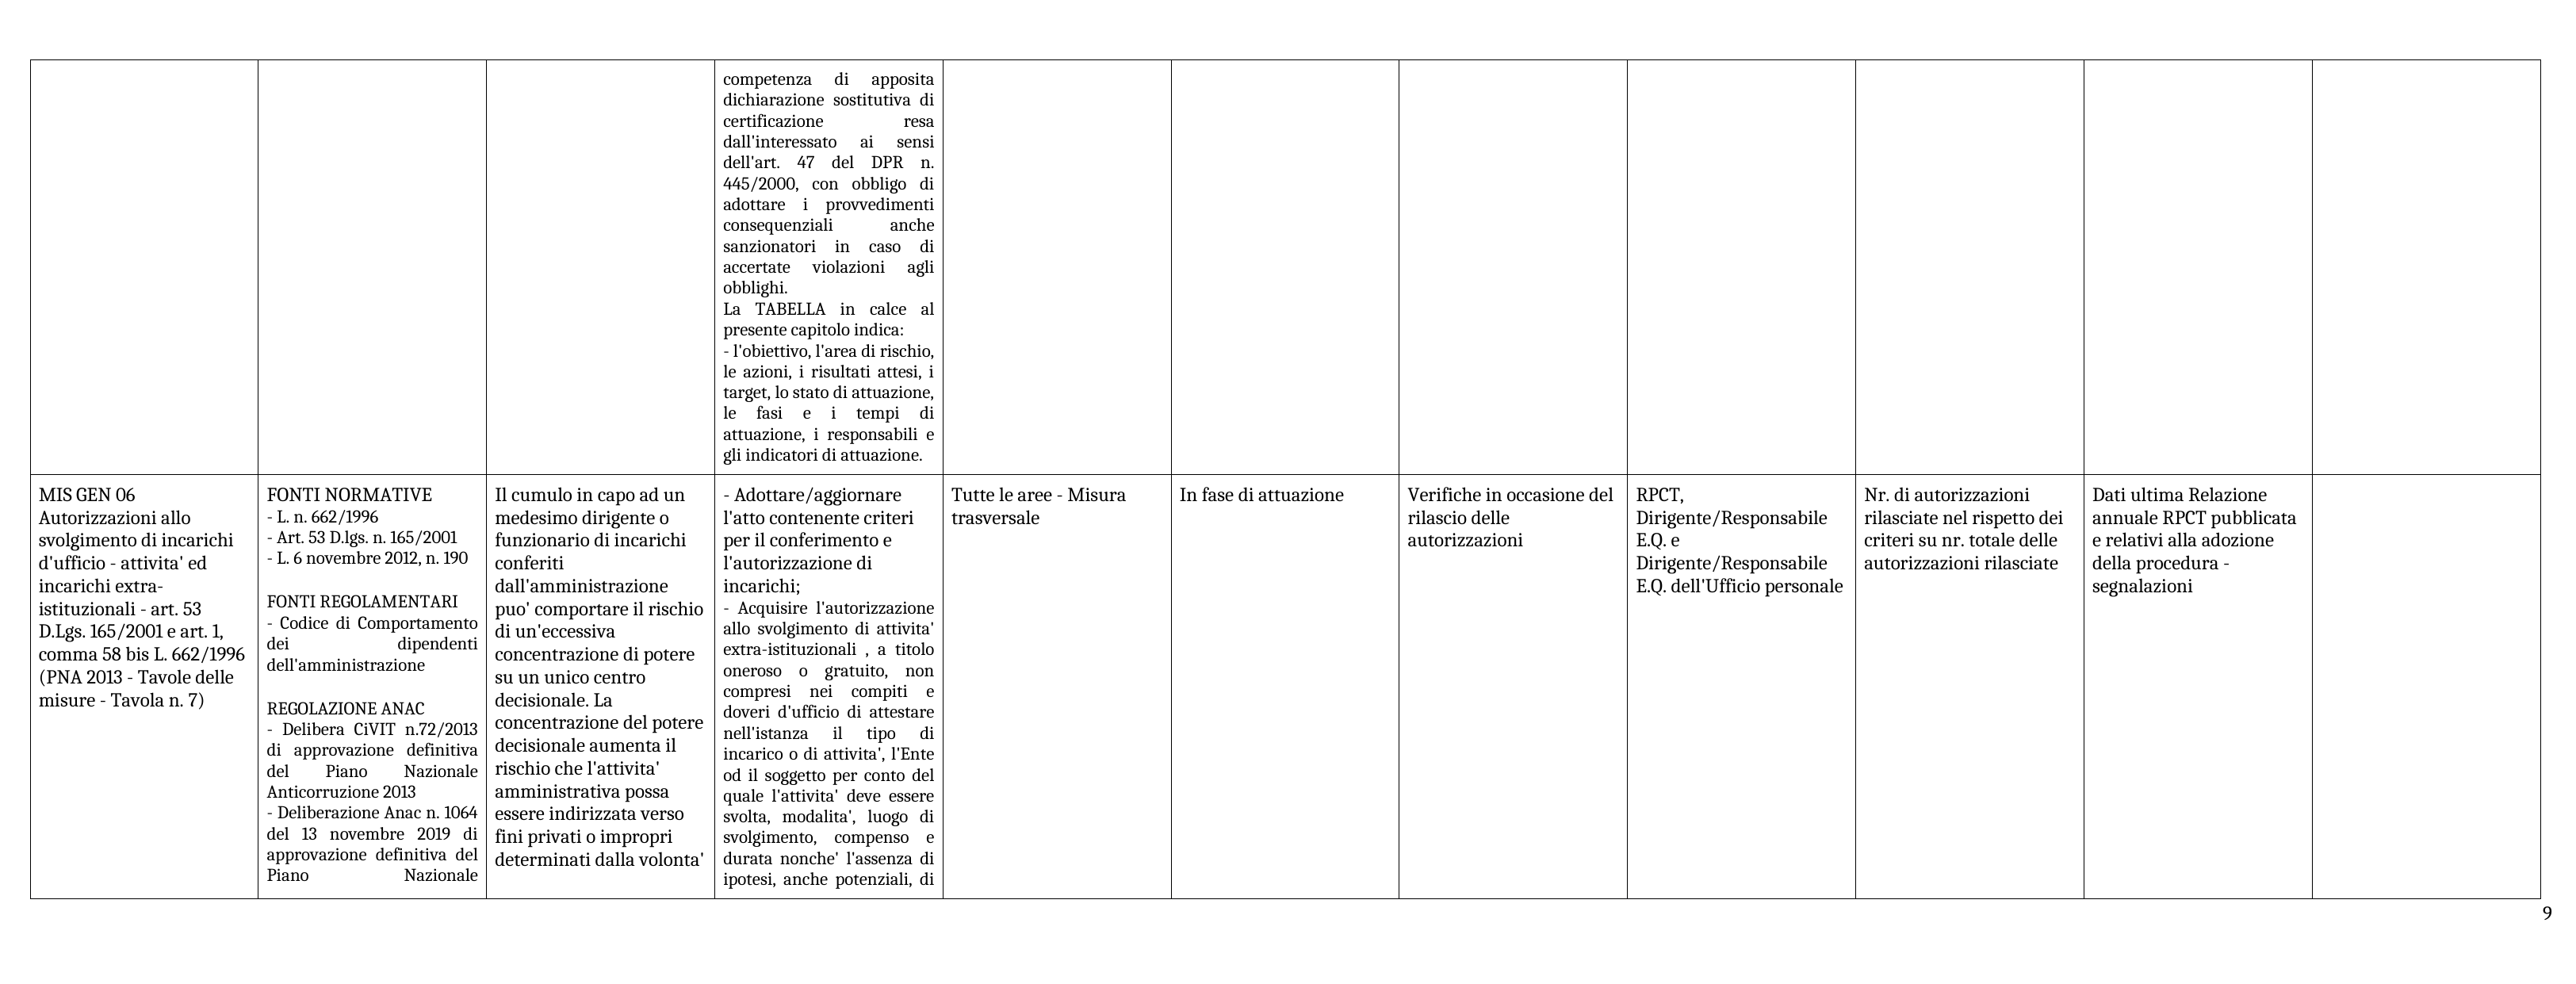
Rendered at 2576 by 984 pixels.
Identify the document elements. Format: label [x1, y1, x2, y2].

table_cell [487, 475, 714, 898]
table_cell [1399, 60, 1627, 474]
table_cell [715, 60, 943, 474]
table_cell [258, 60, 486, 474]
table_cell [31, 60, 258, 474]
table_cell [2084, 60, 2312, 474]
table_cell [944, 60, 1171, 474]
table_cell [944, 475, 1171, 898]
table_cell [2313, 475, 2540, 898]
table_cell [2313, 60, 2540, 474]
table_cell [2084, 475, 2312, 898]
table_cell [1856, 475, 2084, 898]
table_cell [258, 475, 486, 898]
table_cell [1628, 60, 1855, 474]
table_cell [715, 475, 943, 898]
table_cell [487, 60, 714, 474]
table_cell [1172, 475, 1399, 898]
table_cell [1856, 60, 2084, 474]
table_cell [1628, 475, 1855, 898]
table_cell [1172, 60, 1399, 474]
table_cell [31, 475, 258, 898]
table_cell [1399, 475, 1627, 898]
